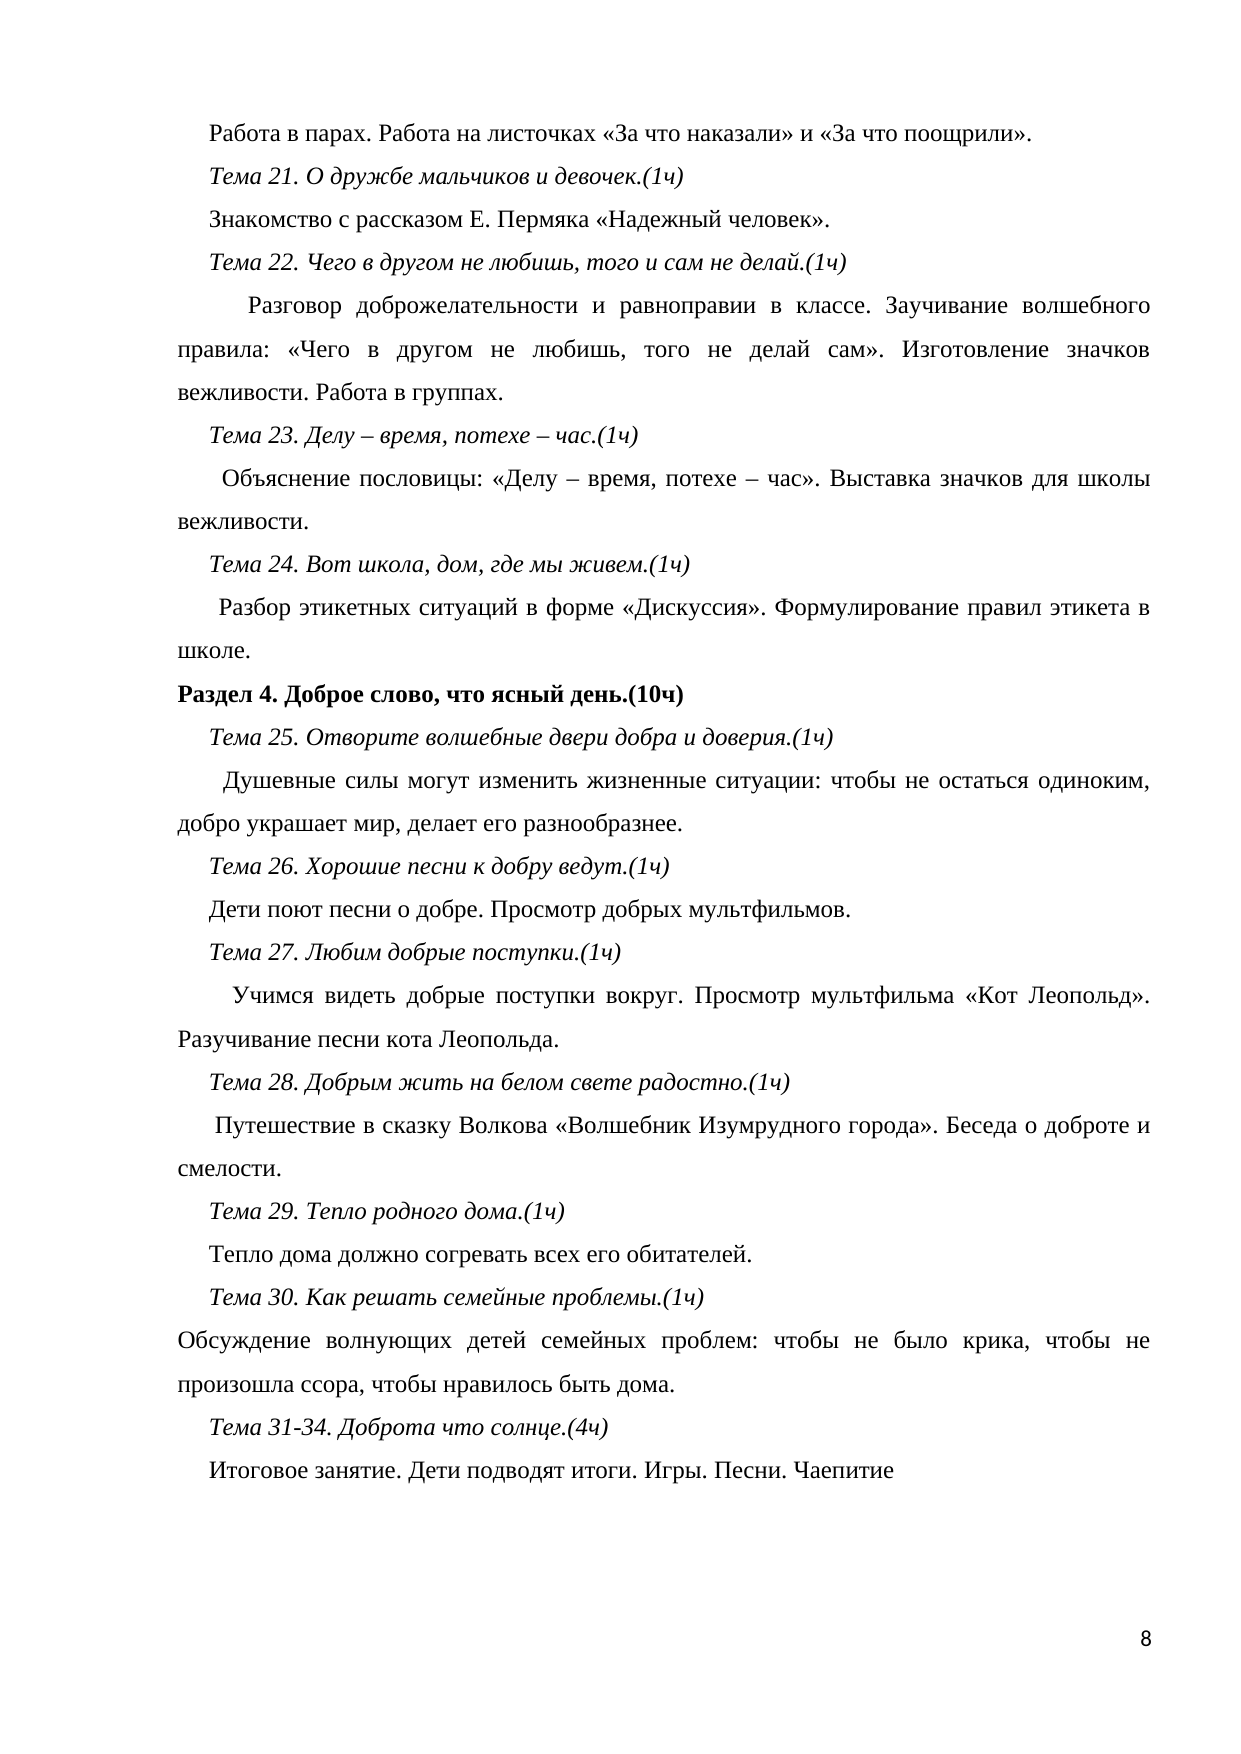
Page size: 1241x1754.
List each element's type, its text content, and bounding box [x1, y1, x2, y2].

text Знакомство с рассказом Е. Пермяка «Надежный человек». [177, 204, 1152, 233]
text Тема 27. Любим добрые поступки.(1ч) [177, 937, 1152, 966]
text Работа в парах. Работа на листочках «За что наказали» и «За что поощрили». [177, 118, 1152, 147]
text Дети поют песни о добре. Просмотр добрых мультфильмов. [177, 894, 1152, 923]
text Тема 23. Делу – время, потехе – час.(1ч) [177, 420, 1152, 449]
text Тема 31-34. Доброта что солнце.(4ч) [177, 1412, 1152, 1441]
text Тема 29. Тепло родного дома.(1ч) [177, 1196, 1152, 1225]
text Тема 26. Хорошие песни к добру ведут.(1ч) [177, 851, 1152, 880]
text Тема 21. О дружбе мальчиков и девочек.(1ч) [177, 161, 1152, 190]
text Душевные силы могут изменить жизненные ситуации: чтобы не остаться одиноким, добро украшает мир, делает его разнообразнее. [177, 765, 1152, 837]
text Путешествие в сказку Волкова «Волшебник Изумрудного города». Беседа о доброте и смелости. [177, 1110, 1152, 1182]
text Разбор этикетных ситуаций в форме «Дискуссия». Формулирование правил этикета в школе. [177, 592, 1152, 664]
text Тема 28. Добрым жить на белом свете радостно.(1ч) [177, 1067, 1152, 1096]
text Тема 30. Как решать семейные проблемы.(1ч) [177, 1282, 1152, 1311]
text Обсуждение волнующих детей семейных проблем: чтобы не было крика, чтобы не произошла ссора, чтобы нравилось быть дома. [177, 1326, 1152, 1397]
text Тема 25. Отворите волшебные двери добра и доверия.(1ч) [177, 722, 1152, 751]
text Учимся видеть добрые поступки вокруг. Просмотр мультфильма «Кот Леопольд». Разучивание песни кота Леопольда. [177, 981, 1152, 1052]
text Объяснение пословицы: «Делу – время, потехе – час». Выставка значков для школы вежливости. [177, 463, 1152, 535]
text Итоговое занятие. Дети подводят итоги. Игры. Песни. Чаепитие [177, 1455, 1152, 1484]
text Тепло дома должно согревать всех его обитателей. [177, 1239, 1152, 1268]
text Тема 24. Вот школа, дом, где мы живем.(1ч) [177, 549, 1152, 578]
text Разговор доброжелательности и равноправии в классе. Заучивание волшебного правила: «Чего в другом не любишь, того не делай сам». Изготовление значков вежливости. Работа в группах. [177, 291, 1152, 406]
text Тема 22. Чего в другом не любишь, того и сам не делай.(1ч) [177, 247, 1152, 276]
text Раздел 4. Доброе слово, что ясный день.(10ч) [177, 679, 1152, 707]
